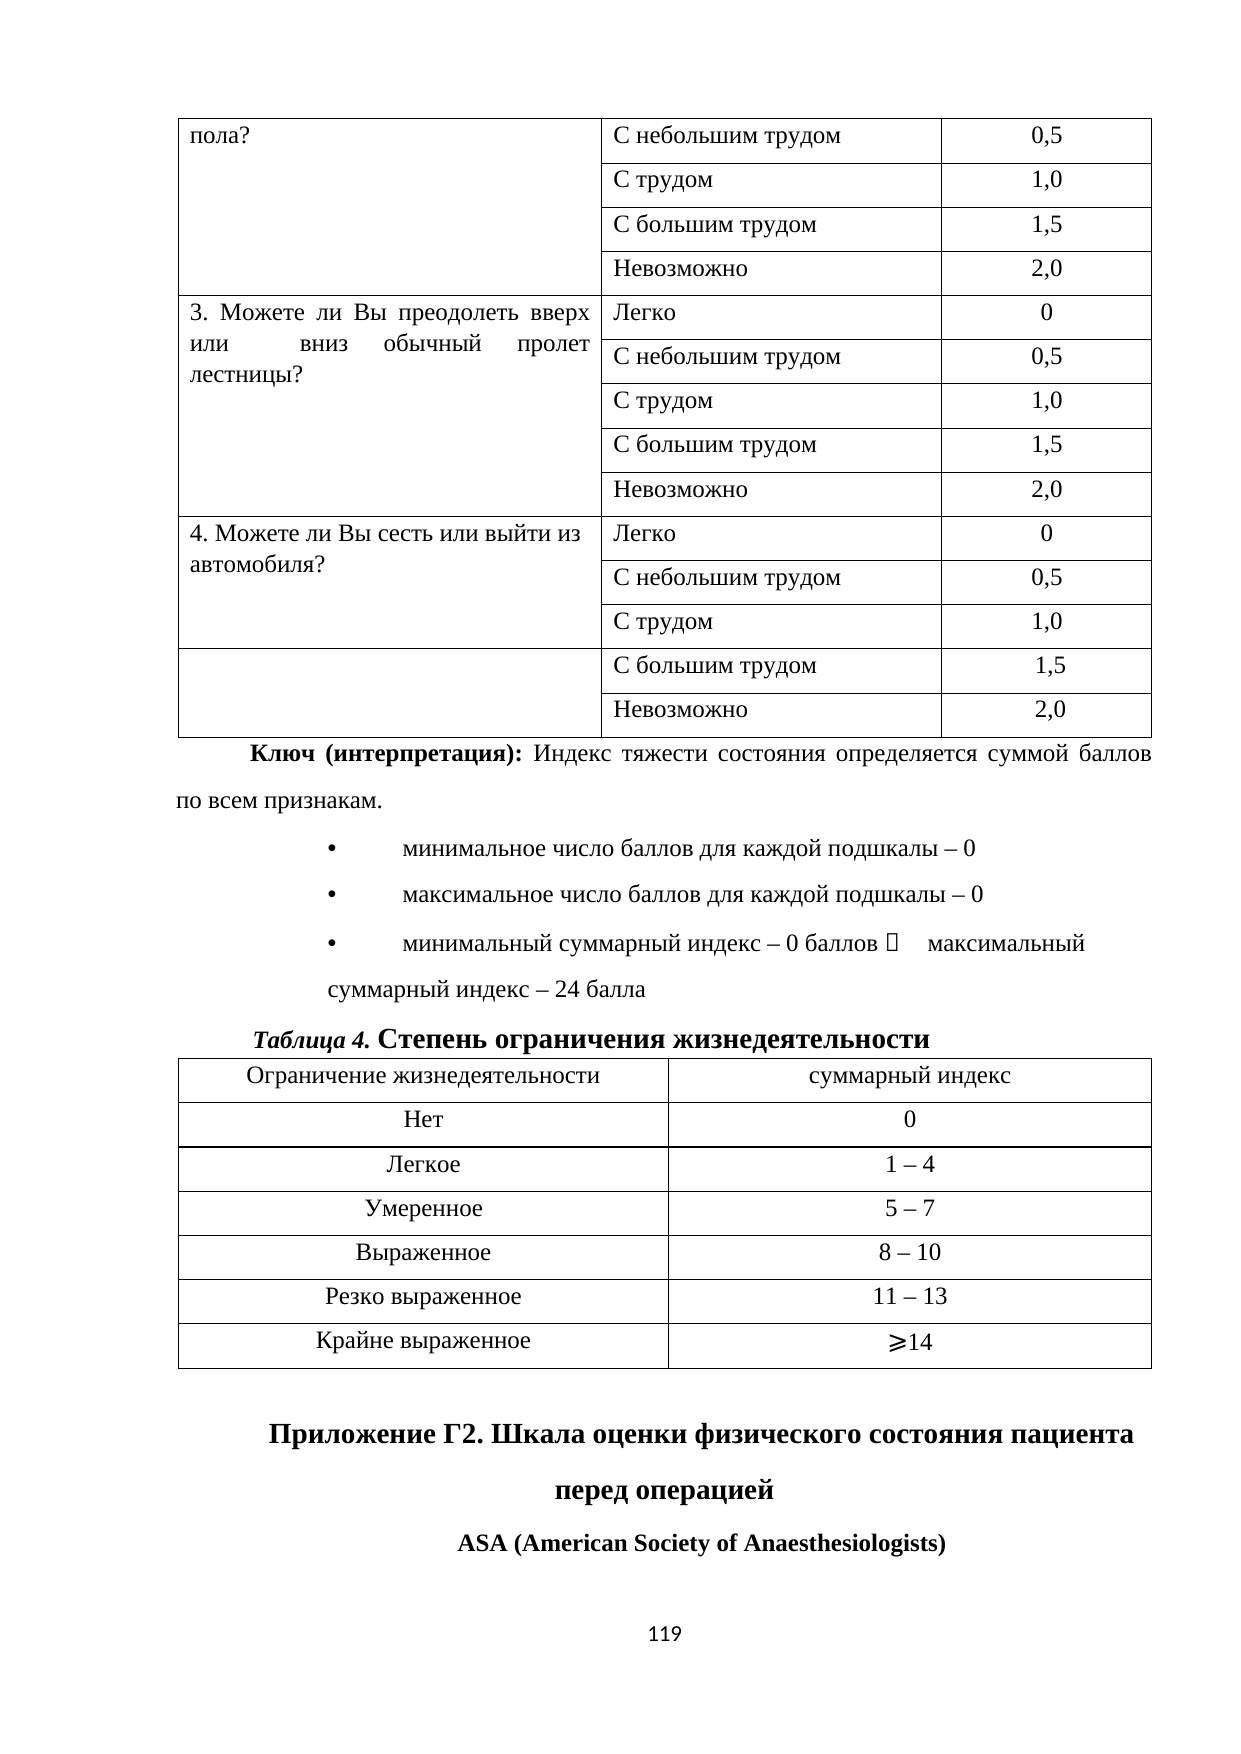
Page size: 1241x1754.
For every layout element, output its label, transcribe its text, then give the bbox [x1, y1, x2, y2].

table_cell 2,0 [942, 473, 1151, 516]
table_cell Невозможно [602, 473, 941, 516]
table_cell С небольшим трудом [602, 119, 941, 162]
table_cell 0 [942, 296, 1151, 339]
table_cell 5 – 7 [669, 1192, 1151, 1234]
table_cell 2,0 [942, 694, 1151, 737]
table_header суммарный индекс [669, 1059, 1151, 1102]
table_cell 0,5 [942, 340, 1151, 383]
table_cell С небольшим трудом [602, 561, 941, 604]
text ASA (American Society of Anaesthesiologists) [177, 1528, 1227, 1557]
subtitle Таблица 4. Степень ограничения жизнедеятельности [252, 1021, 1190, 1055]
table_cell Невозможно [602, 252, 941, 295]
table_cell Резко выраженное [179, 1280, 668, 1323]
list минимальное число баллов для каждой подшкалы – 0 [327, 833, 1134, 862]
table_header Ограничение жизнедеятельности [179, 1059, 668, 1102]
table_cell Выраженное [179, 1236, 668, 1279]
table_cell С большим трудом [602, 649, 941, 692]
table_cell 1,5 [942, 429, 1151, 472]
table_cell С небольшим трудом [602, 340, 941, 383]
subtitle Приложение Г2. Шкала оценки физического состояния пациента перед операцией [269, 1416, 1190, 1506]
table_cell 1,5 [942, 208, 1151, 251]
text Ключ (интерпретация): Индекс тяжести состояния определяется суммой баллов по всем признакам. [176, 738, 1152, 814]
table_cell 1,0 [942, 605, 1151, 648]
list минимальный суммарный индекс – 0 баллов  максимальный суммарный индекс – 24 балла [327, 925, 1134, 1003]
table_cell 0,5 [942, 119, 1151, 162]
table_cell Легко [602, 517, 941, 560]
table_cell ⩾14 [669, 1324, 1151, 1368]
table_cell С трудом [602, 605, 941, 648]
table_cell С большим трудом [602, 208, 941, 251]
table_cell 3. Можете ли Вы преодолеть вверх или вниз обычный пролет лестницы? [179, 296, 601, 516]
table_cell Крайне выраженное [179, 1324, 668, 1368]
table_cell 8 – 10 [669, 1236, 1151, 1279]
table_cell Умеренное [179, 1192, 668, 1234]
table_cell 0 [942, 517, 1151, 560]
table_cell 11 – 13 [669, 1280, 1151, 1323]
list максимальное число баллов для каждой подшкалы – 0 [327, 879, 1134, 908]
table_cell 4. Можете ли Вы сесть или выйти из автомобиля? [179, 517, 601, 648]
table_cell 1,0 [942, 164, 1151, 207]
table_cell Невозможно [602, 694, 941, 737]
table_cell Нет [179, 1103, 668, 1146]
table_cell 1,5 [942, 649, 1151, 692]
table_cell С трудом [602, 384, 941, 427]
table_cell 0 [669, 1103, 1151, 1146]
table_cell С трудом [602, 164, 941, 207]
table_cell [179, 649, 601, 737]
table_cell Легкое [179, 1148, 668, 1191]
table_cell С большим трудом [602, 429, 941, 472]
table_cell 1 – 4 [669, 1148, 1151, 1191]
table_cell 1,0 [942, 384, 1151, 427]
table_cell 2,0 [942, 252, 1151, 295]
table_cell 0,5 [942, 561, 1151, 604]
table_cell Легко [602, 296, 941, 339]
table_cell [179, 119, 601, 295]
